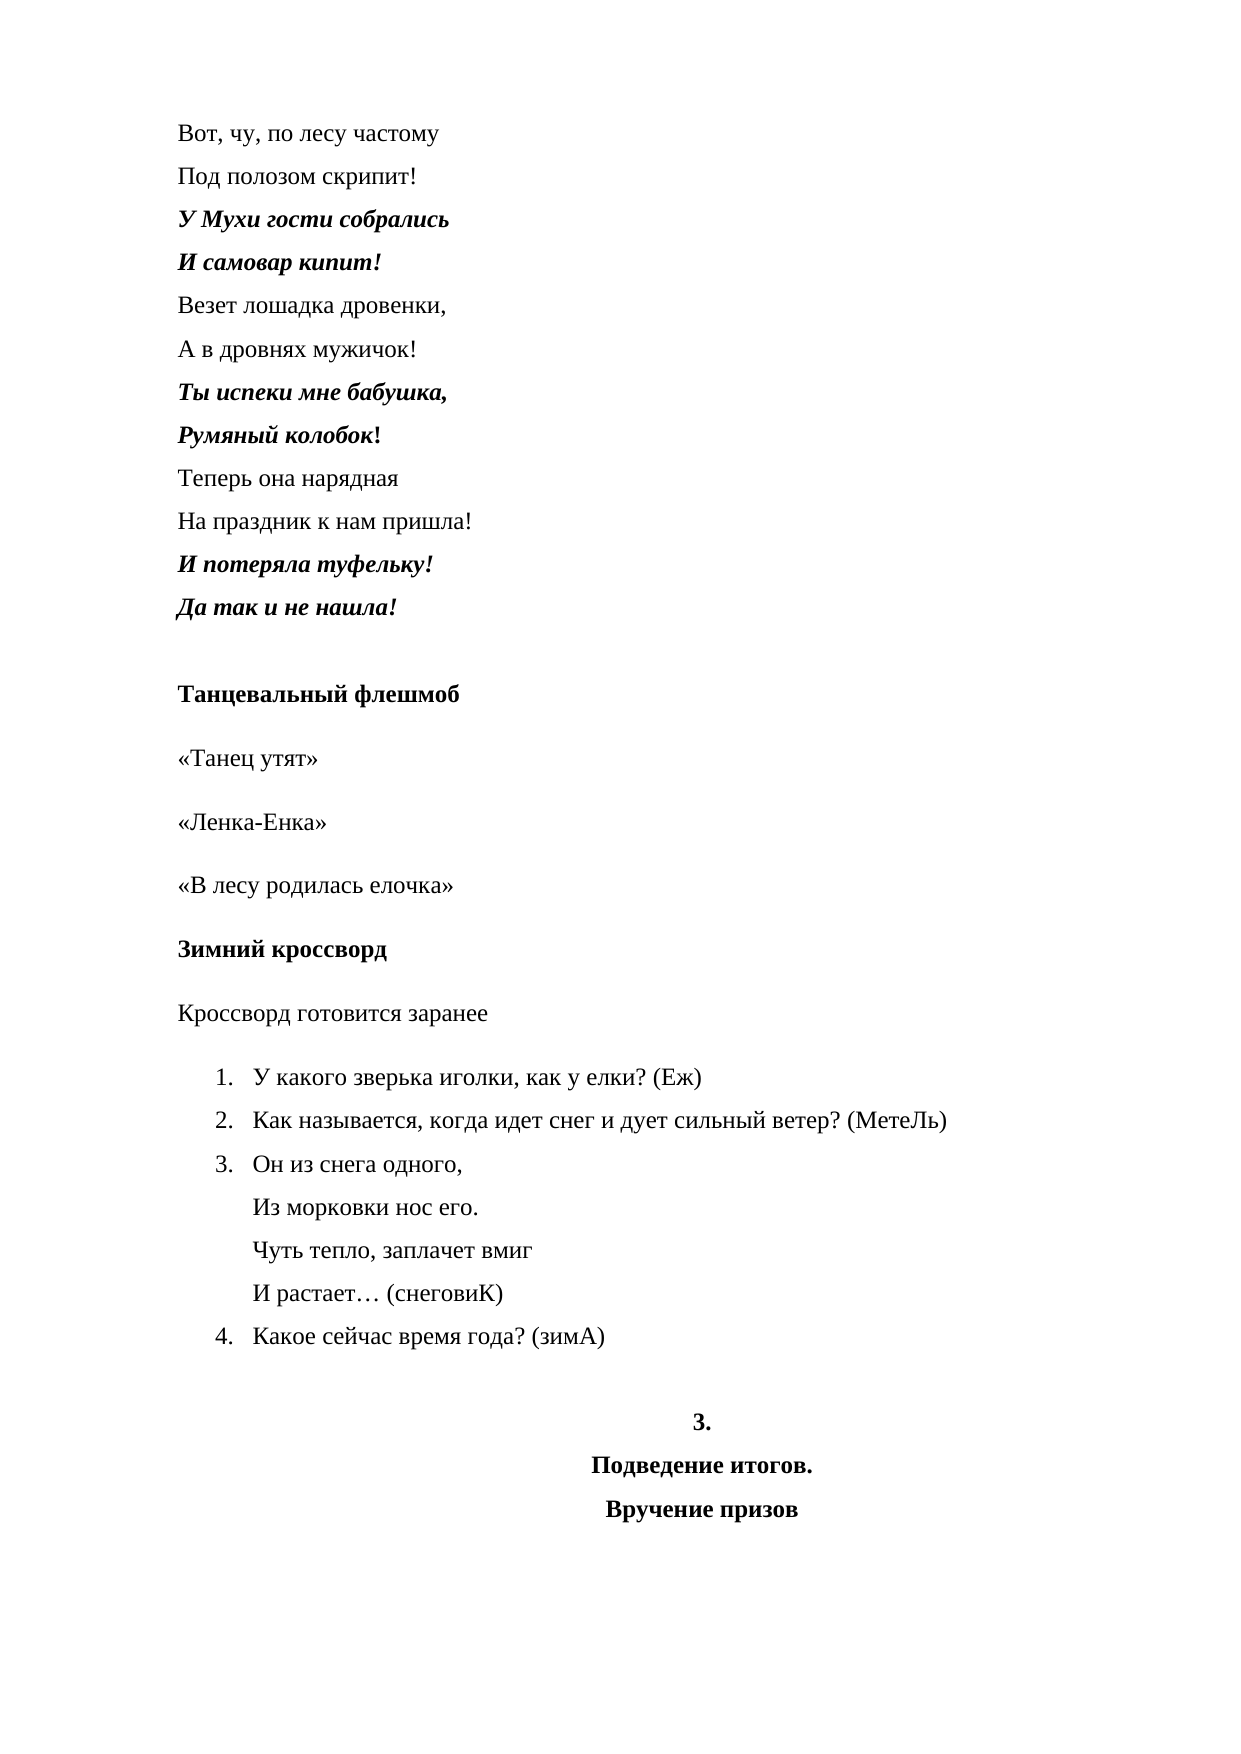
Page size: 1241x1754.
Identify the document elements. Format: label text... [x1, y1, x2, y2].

list Вручение призов [252, 1494, 1152, 1522]
text Кроссворд готовится заранее [177, 998, 1152, 1027]
list У какого зверька иголки, как у елки? (Еж) [215, 1062, 1152, 1091]
text Танцевальный флешмоб [177, 679, 1152, 707]
text Везет лошадка дровенки, [177, 291, 1152, 319]
list Он из снега одного, [215, 1149, 1152, 1177]
text И самовар кипит! [177, 247, 1152, 276]
text У Мухи гости собрались [177, 204, 1152, 233]
text Ты испеки мне бабушка, [177, 377, 1152, 406]
list Подведение итогов. [252, 1451, 1152, 1479]
text Зимний кроссворд [177, 934, 1152, 963]
list Какое сейчас время года? (зимА) [215, 1321, 1152, 1350]
list И растает… (снеговиК) [252, 1278, 1152, 1307]
text А в дровнях мужичок! [177, 334, 1152, 362]
text Вот, чу, по лесу частому [177, 118, 1152, 147]
list 3. [252, 1407, 1152, 1436]
text И потеряла туфельку! [177, 549, 1152, 578]
text Да так и не нашла! [177, 592, 1152, 621]
text «Танец утят» [177, 743, 1152, 771]
text Теперь она нарядная [177, 463, 1152, 492]
list Чуть тепло, заплачет вмиг [252, 1235, 1152, 1264]
text Румяный колобок! [177, 420, 1152, 449]
list Из морковки нос его. [252, 1192, 1152, 1221]
text «Ленка-Енка» [177, 807, 1152, 835]
text Под полозом скрипит! [177, 161, 1152, 190]
list Как называется, когда идет снег и дует сильный ветер? (МетеЛь) [215, 1106, 1152, 1134]
text «В лесу родилась елочка» [177, 871, 1152, 899]
text На праздник к нам пришла! [177, 506, 1152, 535]
